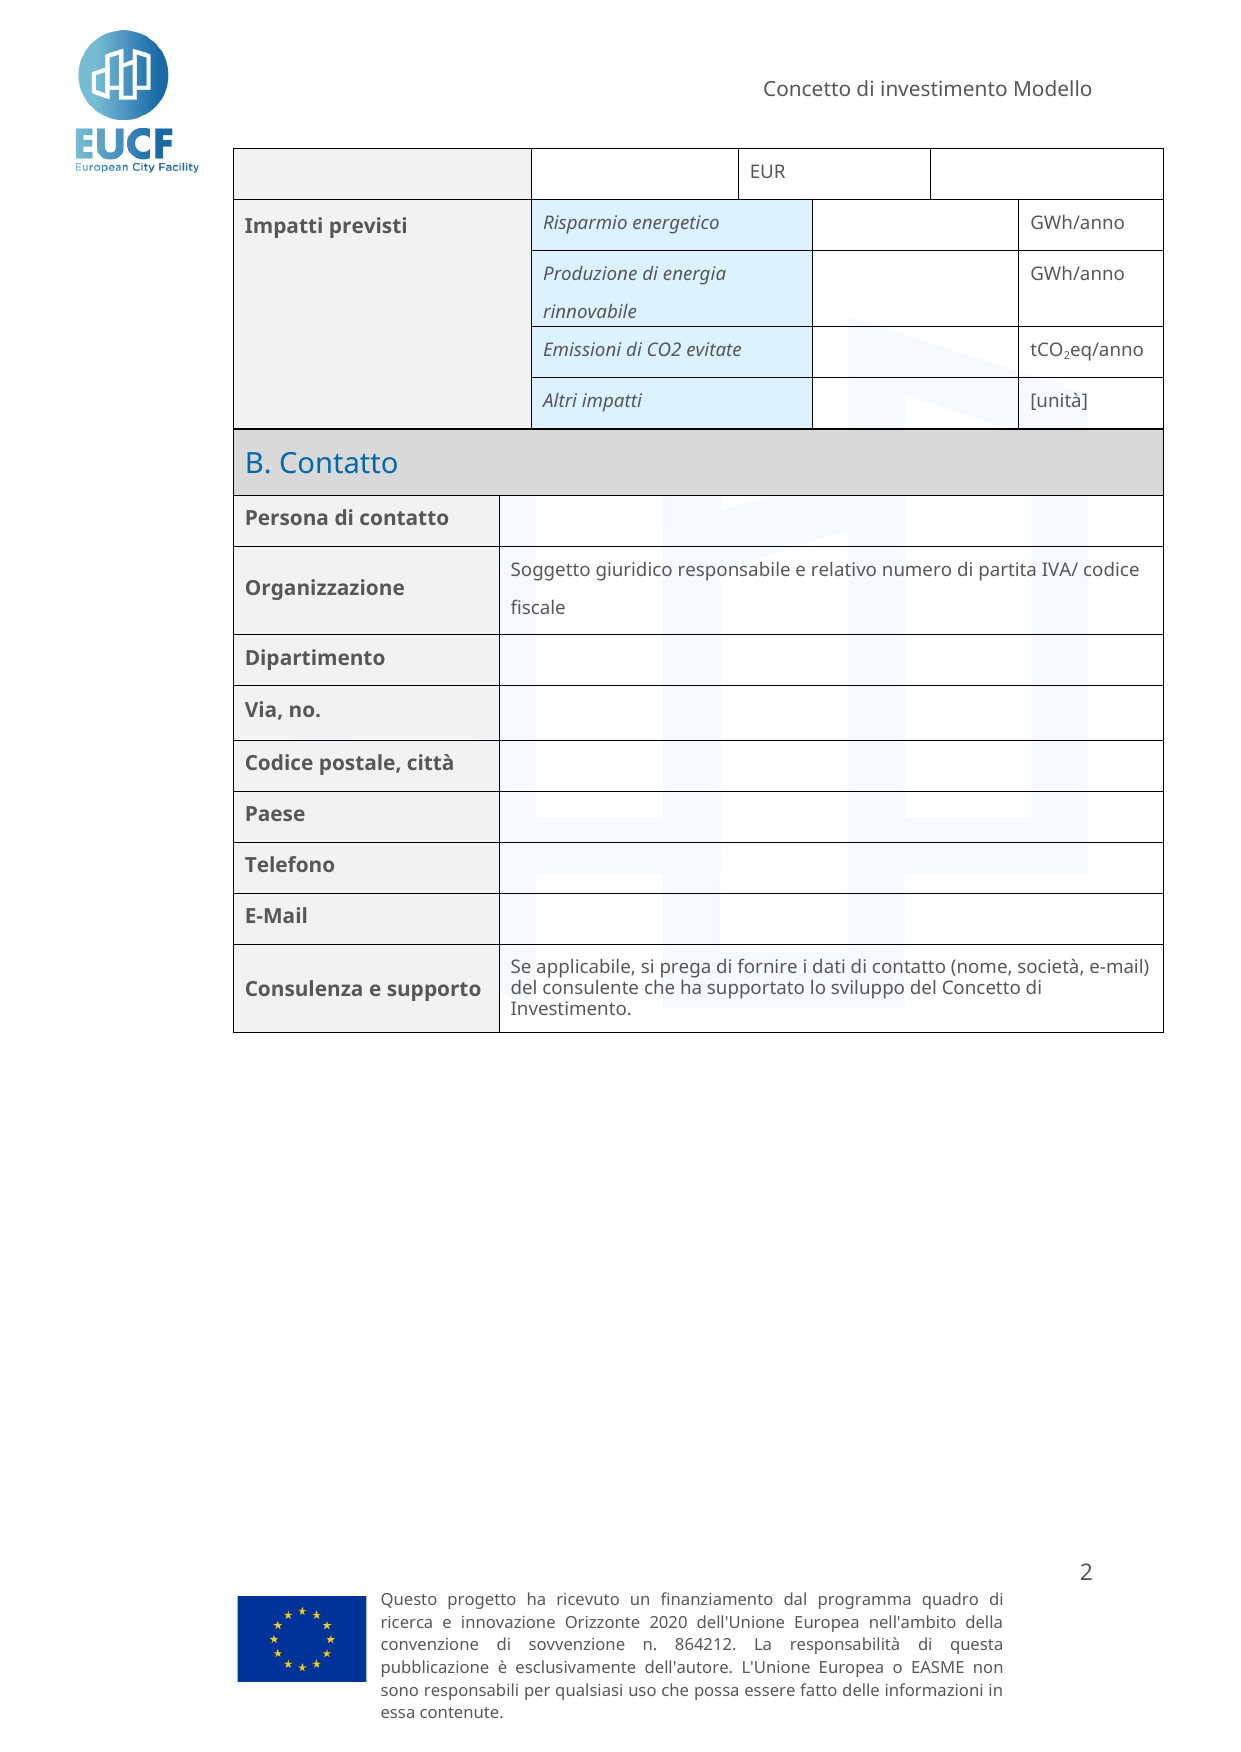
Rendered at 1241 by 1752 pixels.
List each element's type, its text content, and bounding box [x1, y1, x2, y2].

table_cell Risparmio energetico [532, 200, 812, 250]
table_cell Via, no. [234, 686, 499, 739]
table_header B. Contatto [234, 430, 1163, 495]
table_cell Soggetto giuridico responsabile e relativo numero di partita IVA/ codice fiscale [500, 547, 1163, 634]
table_cell Altri impatti [532, 378, 812, 428]
table_cell Paese [234, 792, 499, 842]
table_cell [500, 792, 1163, 842]
table_cell Organizzazione [234, 547, 499, 634]
table_cell [813, 200, 1018, 250]
table_cell Se applicabile, si prega di fornire i dati di contatto (nome, società, e-mail) del consulente che ha supportato lo sviluppo del Concetto di Investimento. [500, 945, 1163, 1032]
table_cell [813, 251, 1018, 326]
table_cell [234, 149, 531, 199]
table_cell [500, 741, 1163, 791]
table_cell [532, 149, 738, 199]
table_cell Dipartimento [234, 635, 499, 685]
table_cell [500, 843, 1163, 893]
table_cell Produzione di energia rinnovabile [532, 251, 812, 326]
table_cell [813, 327, 1018, 377]
table_cell [931, 149, 1163, 199]
table_cell Persona di contatto [234, 496, 499, 546]
table_cell Impatti previsti [234, 200, 531, 428]
table_cell [500, 894, 1163, 944]
table_cell Consulenza e supporto [234, 945, 499, 1032]
picture [237, 1596, 367, 1682]
table_cell Emissioni di CO2 evitate [532, 327, 812, 377]
table_cell [500, 635, 1163, 685]
table_cell Telefono [234, 843, 499, 893]
table_cell E-Mail [234, 894, 499, 944]
picture [75, 30, 199, 173]
table_cell GWh/anno [1019, 200, 1163, 250]
table_cell [500, 496, 1163, 546]
table_cell [unità] [1019, 378, 1163, 428]
table_cell Codice postale, città [234, 741, 499, 791]
table_cell EUR [739, 149, 930, 199]
table_cell GWh/anno [1019, 251, 1163, 326]
table_cell [813, 378, 1018, 428]
table_cell [500, 686, 1163, 739]
table_cell tCO2eq/anno [1019, 327, 1163, 377]
